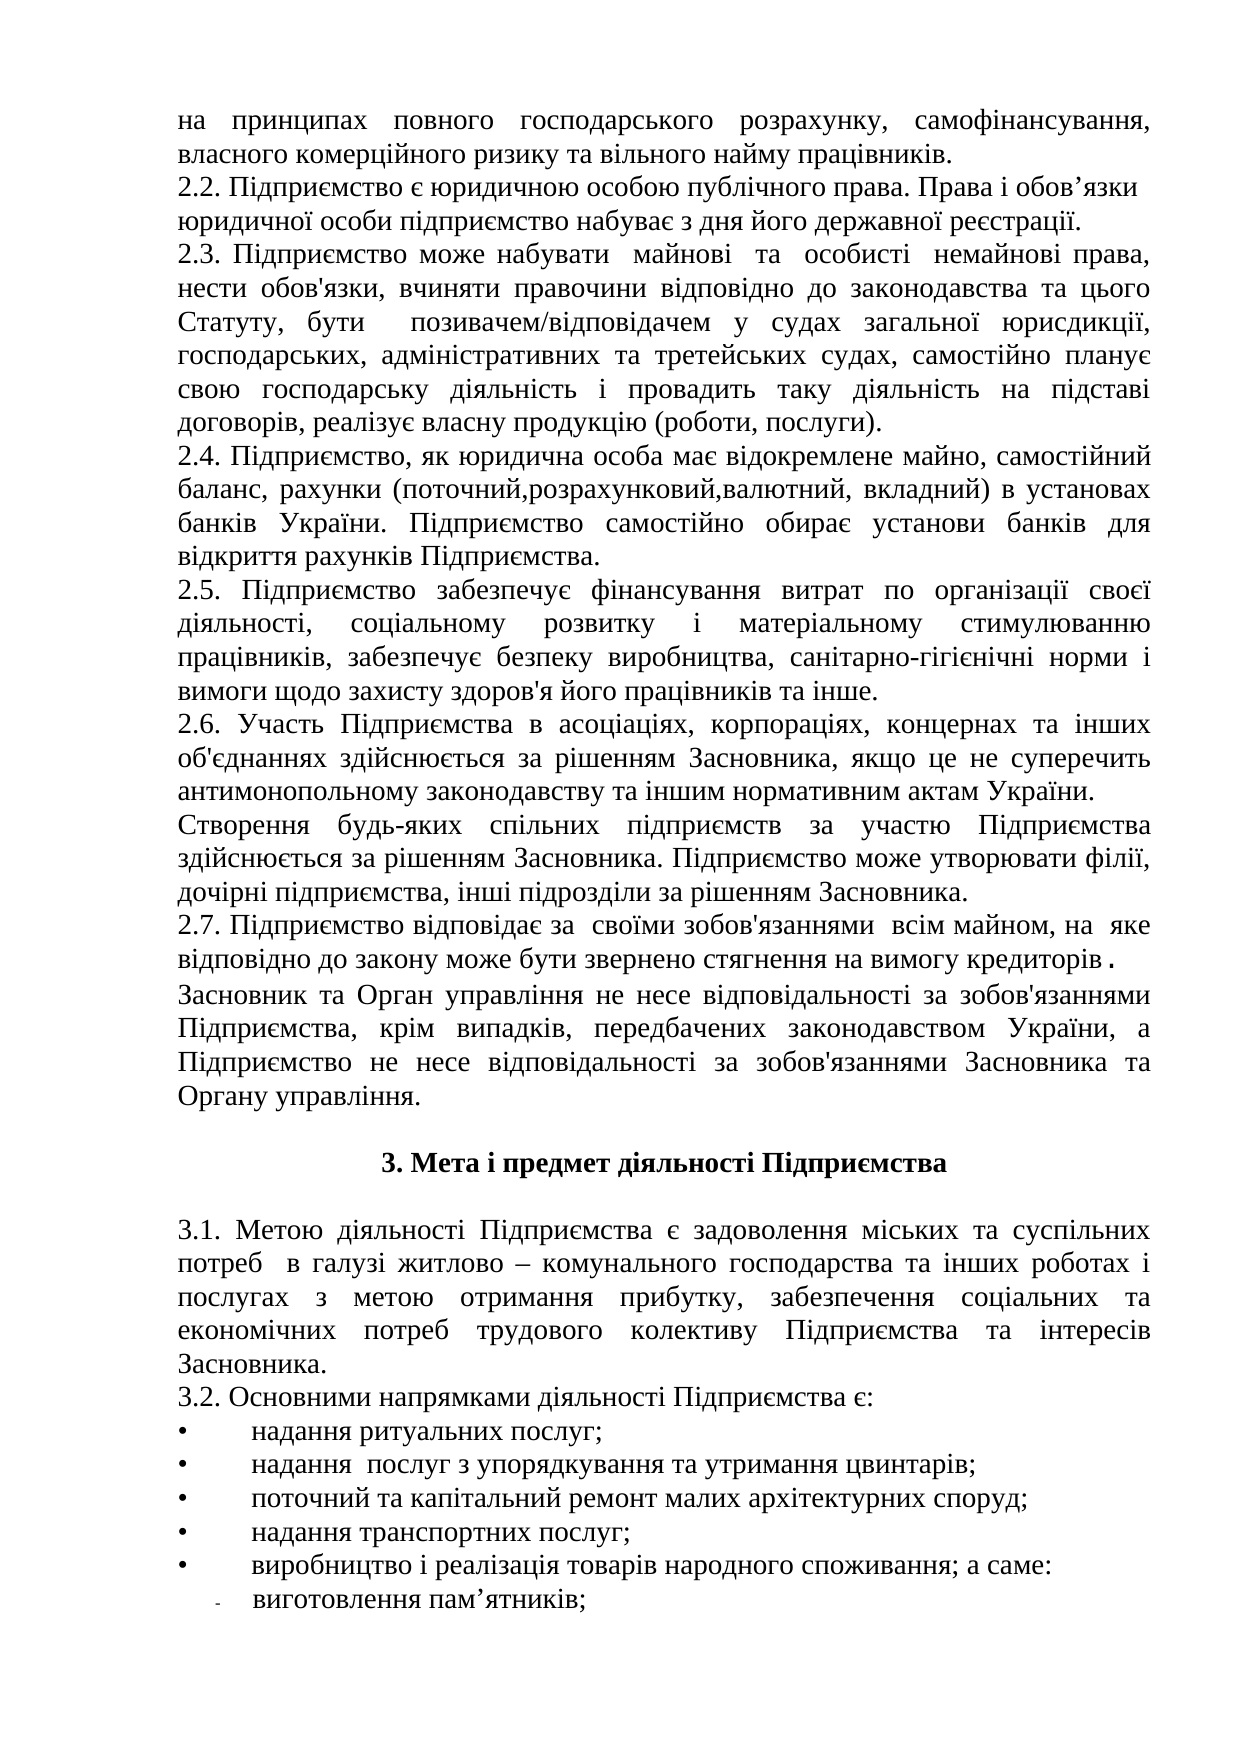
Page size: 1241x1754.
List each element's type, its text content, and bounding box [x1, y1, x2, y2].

text • надання транспортних послуг; [177, 1514, 1152, 1547]
text 3.2. Основними напрямками діяльності Підприємства є: [177, 1379, 1152, 1413]
list виготовлення пам’ятників; [215, 1581, 1152, 1614]
text 2.2. Підприємство є юридичною особою публічного права. Права і обов’язки [177, 169, 1152, 203]
text • надання ритуальних послуг; [177, 1413, 1152, 1447]
text 2.7. Підприємство відповідає за своїми зобов'язаннями всім майном, на яке відповідно до закону може бути звернено стягнення на вимогу кредиторів. [177, 907, 1152, 977]
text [177, 102, 1152, 169]
text 2.6. Участь Підприємства в асоціаціях, корпораціях, концернах та інших об'єднаннях здійснюється за рішенням Засновника, якщо це не суперечить антимонопольному законодавству та іншим нормативним актам України. [177, 706, 1152, 807]
text юридичної особи підприємство набуває з дня його державної реєстрації. [177, 203, 1152, 237]
text • поточний та капітальний ремонт малих архітектурних споруд; [177, 1480, 1152, 1514]
text 3.1. Метою діяльності Підприємства є задоволення міських та суспільних потреб в галузі житлово – комунального господарства та інших роботах і послугах з метою отримання прибутку, забезпечення соціальних та економічних потреб трудового колективу Підприємства та інтересів Засновника. [177, 1212, 1152, 1379]
text Засновник та Орган управління не несе відповідальності за зобов'язаннями Підприємства, крім випадків, передбачених законодавством України, а Підприємство не несе відповідальності за зобов'язаннями Засновника та Органу управління. [177, 977, 1152, 1111]
text • надання послуг з упорядкування та утримання цвинтарів; [177, 1447, 1152, 1480]
text 2.3. Підприємство може набувати майнові та особисті немайнові права, нести обов'язки, вчиняти правочини відповідно до законодавства та цього Статуту, бути позивачем/відповідачем у судах загальної юрисдикції, господарських, адміністративних та третейських судах, самостійно планує свою господарську діяльність і провадить таку діяльність на підставі договорів, реалізує власну продукцію (роботи, послуги). [177, 237, 1152, 438]
text • виробництво і реалізація товарів народного споживання; а саме: [177, 1547, 1152, 1581]
text Створення будь-яких спільних підприємств за участю Підприємства здійснюється за рішенням Засновника. Підприємство може утворювати філії, дочірні підприємства, інші підрозділи за рішенням Засновника. [177, 807, 1152, 907]
text 3. Мета і предмет діяльності Підприємства [177, 1145, 1152, 1178]
text 2.5. Підприємство забезпечує фінансування витрат по організації своєї діяльності, соціальному розвитку і матеріальному стимулюванню працівників, забезпечує безпеку виробництва, санітарно-гігієнічні норми і вимоги щодо захисту здоров'я його працівників та інше. [177, 572, 1152, 706]
text 2.4. Підприємство, як юридична особа має відокремлене майно, самостійний баланс, рахунки (поточний,розрахунковий,валютний, вкладний) в установах банків України. Підприємство самостійно обирає установи банків для відкриття рахунків Підприємства. [177, 438, 1152, 572]
